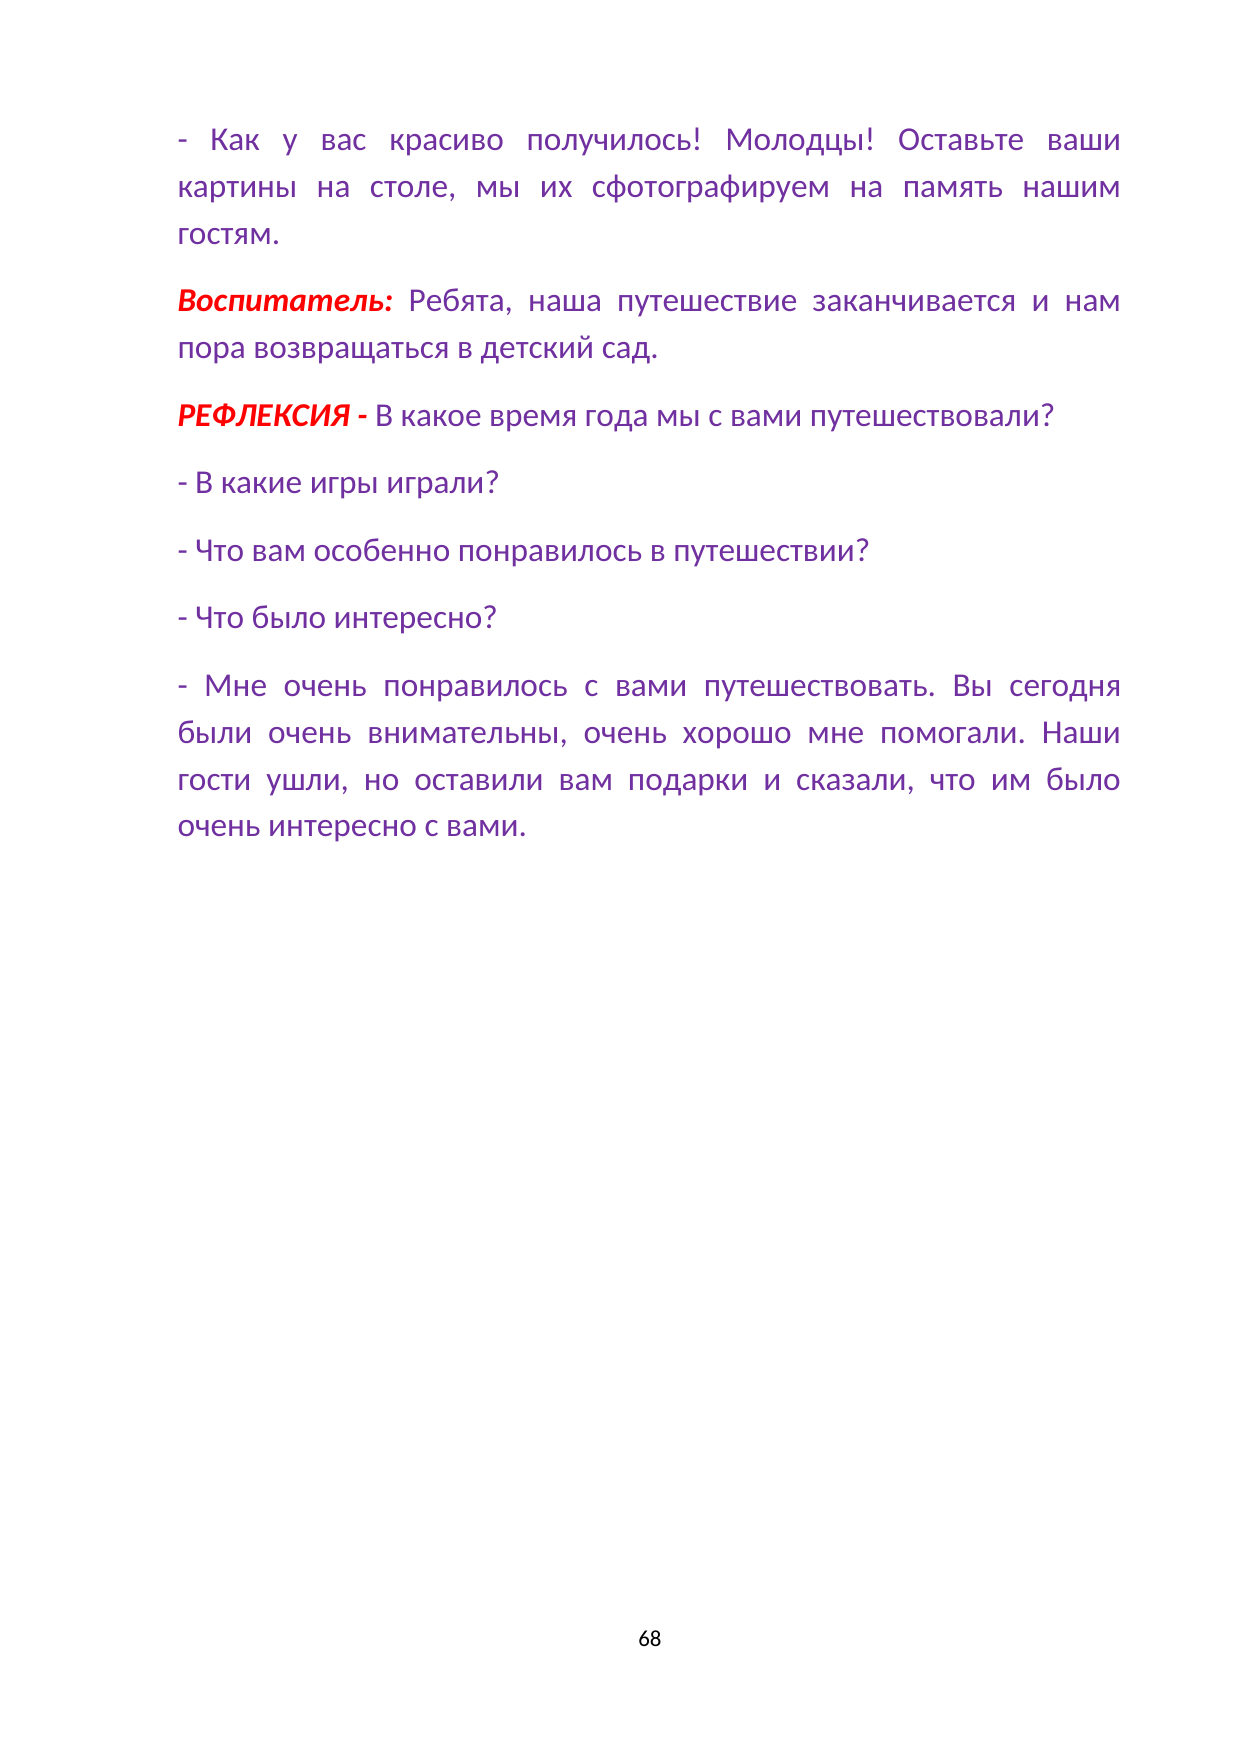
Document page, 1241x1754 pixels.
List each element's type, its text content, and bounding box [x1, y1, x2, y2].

text - В какие игры играли? [177, 461, 1122, 502]
text - Мне очень понравилось с вами путешествовать. Вы сегодня были очень внимательны, очень хорошо мне помогали. Наши гости ушли, но оставили вам подарки и сказали, что им было очень интересно с вами. [177, 664, 1122, 845]
text Воспитатель: Ребята, наша путешествие заканчивается и нам пора возвращаться в детский сад. [177, 279, 1122, 367]
text - Что вам особенно понравилось в путешествии? [177, 529, 1122, 569]
text - Как у вас красиво получилось! Молодцы! Оставьте ваши картины на столе, мы их сфотографируем на память нашим гостям. [177, 118, 1122, 252]
text РЕФЛЕКСИЯ - В какое время года мы с вами путешествовали? [177, 394, 1122, 434]
text - Что было интересно? [177, 596, 1122, 637]
